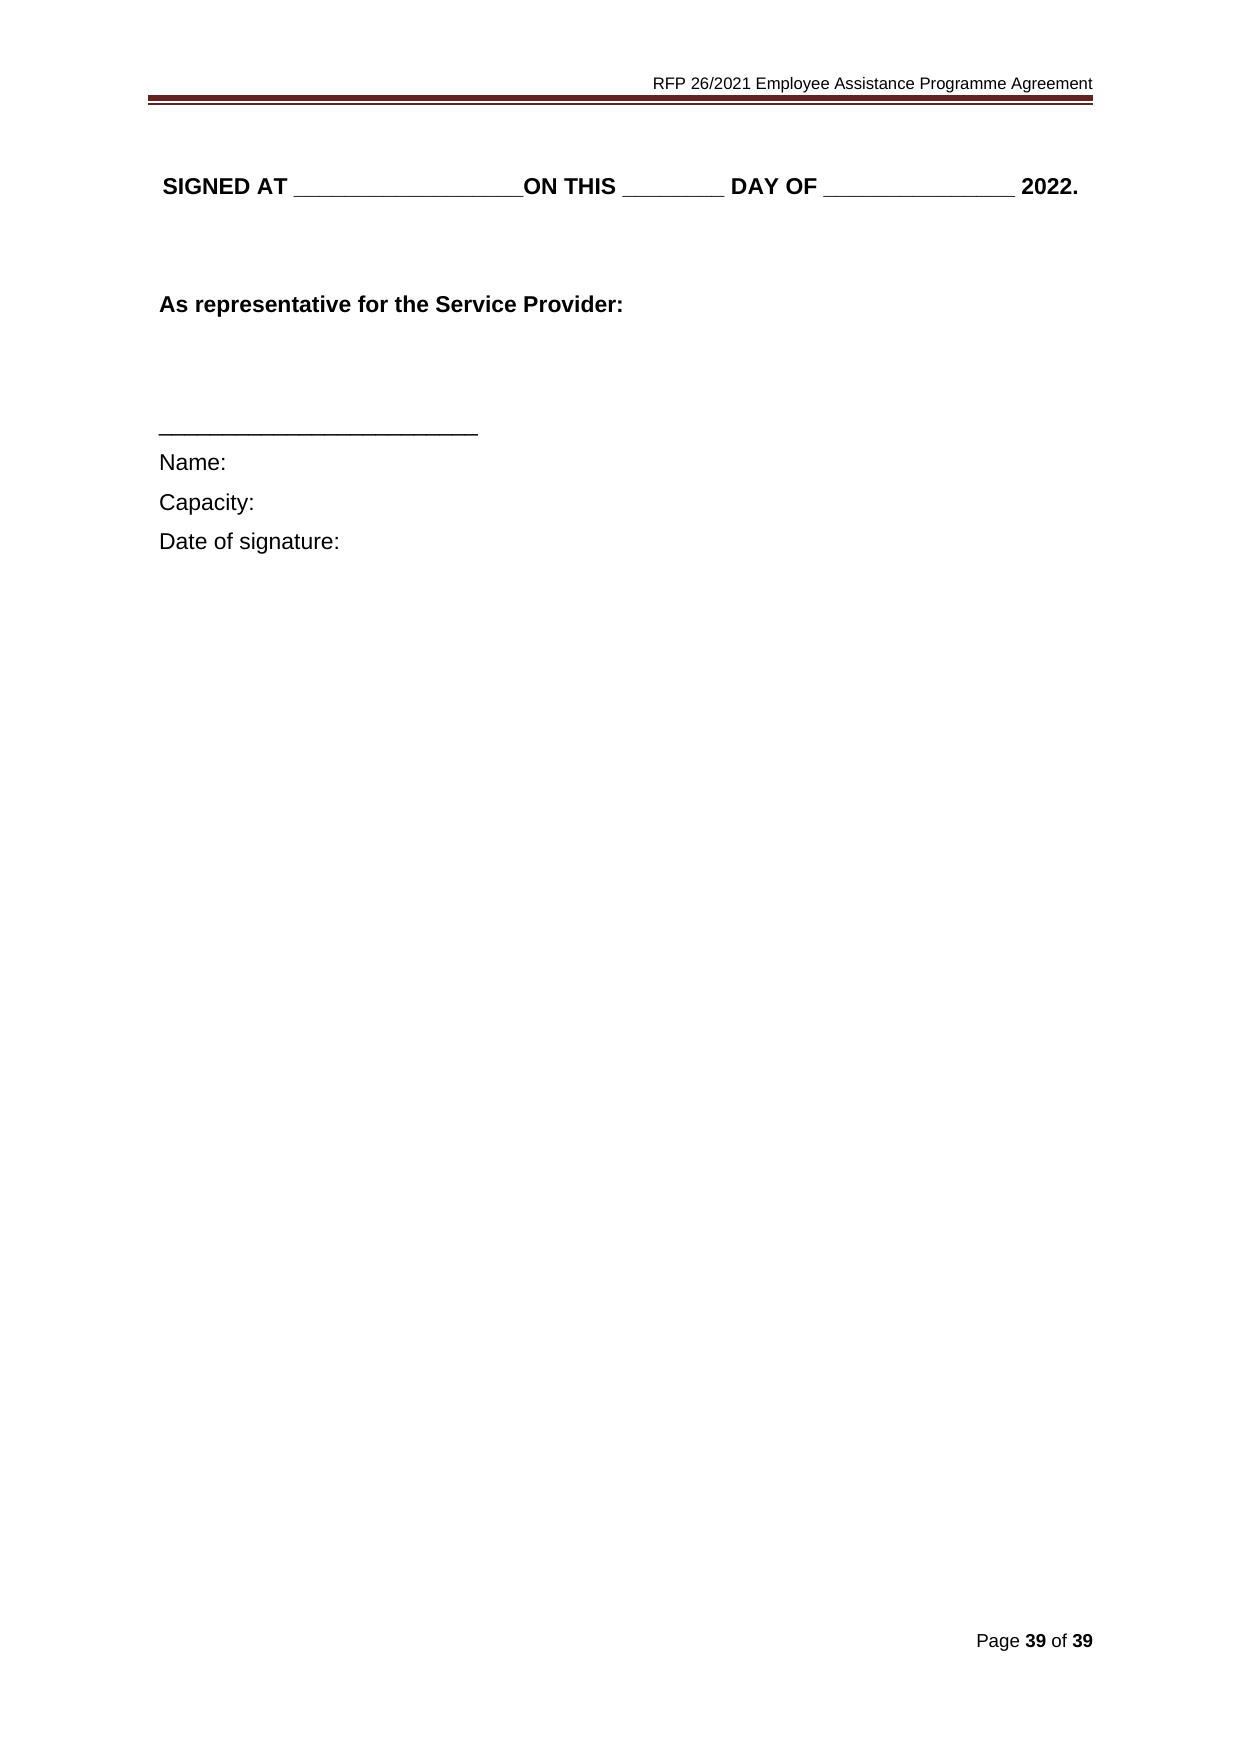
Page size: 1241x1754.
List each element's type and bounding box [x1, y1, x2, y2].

table_cell [159, 133, 1104, 569]
